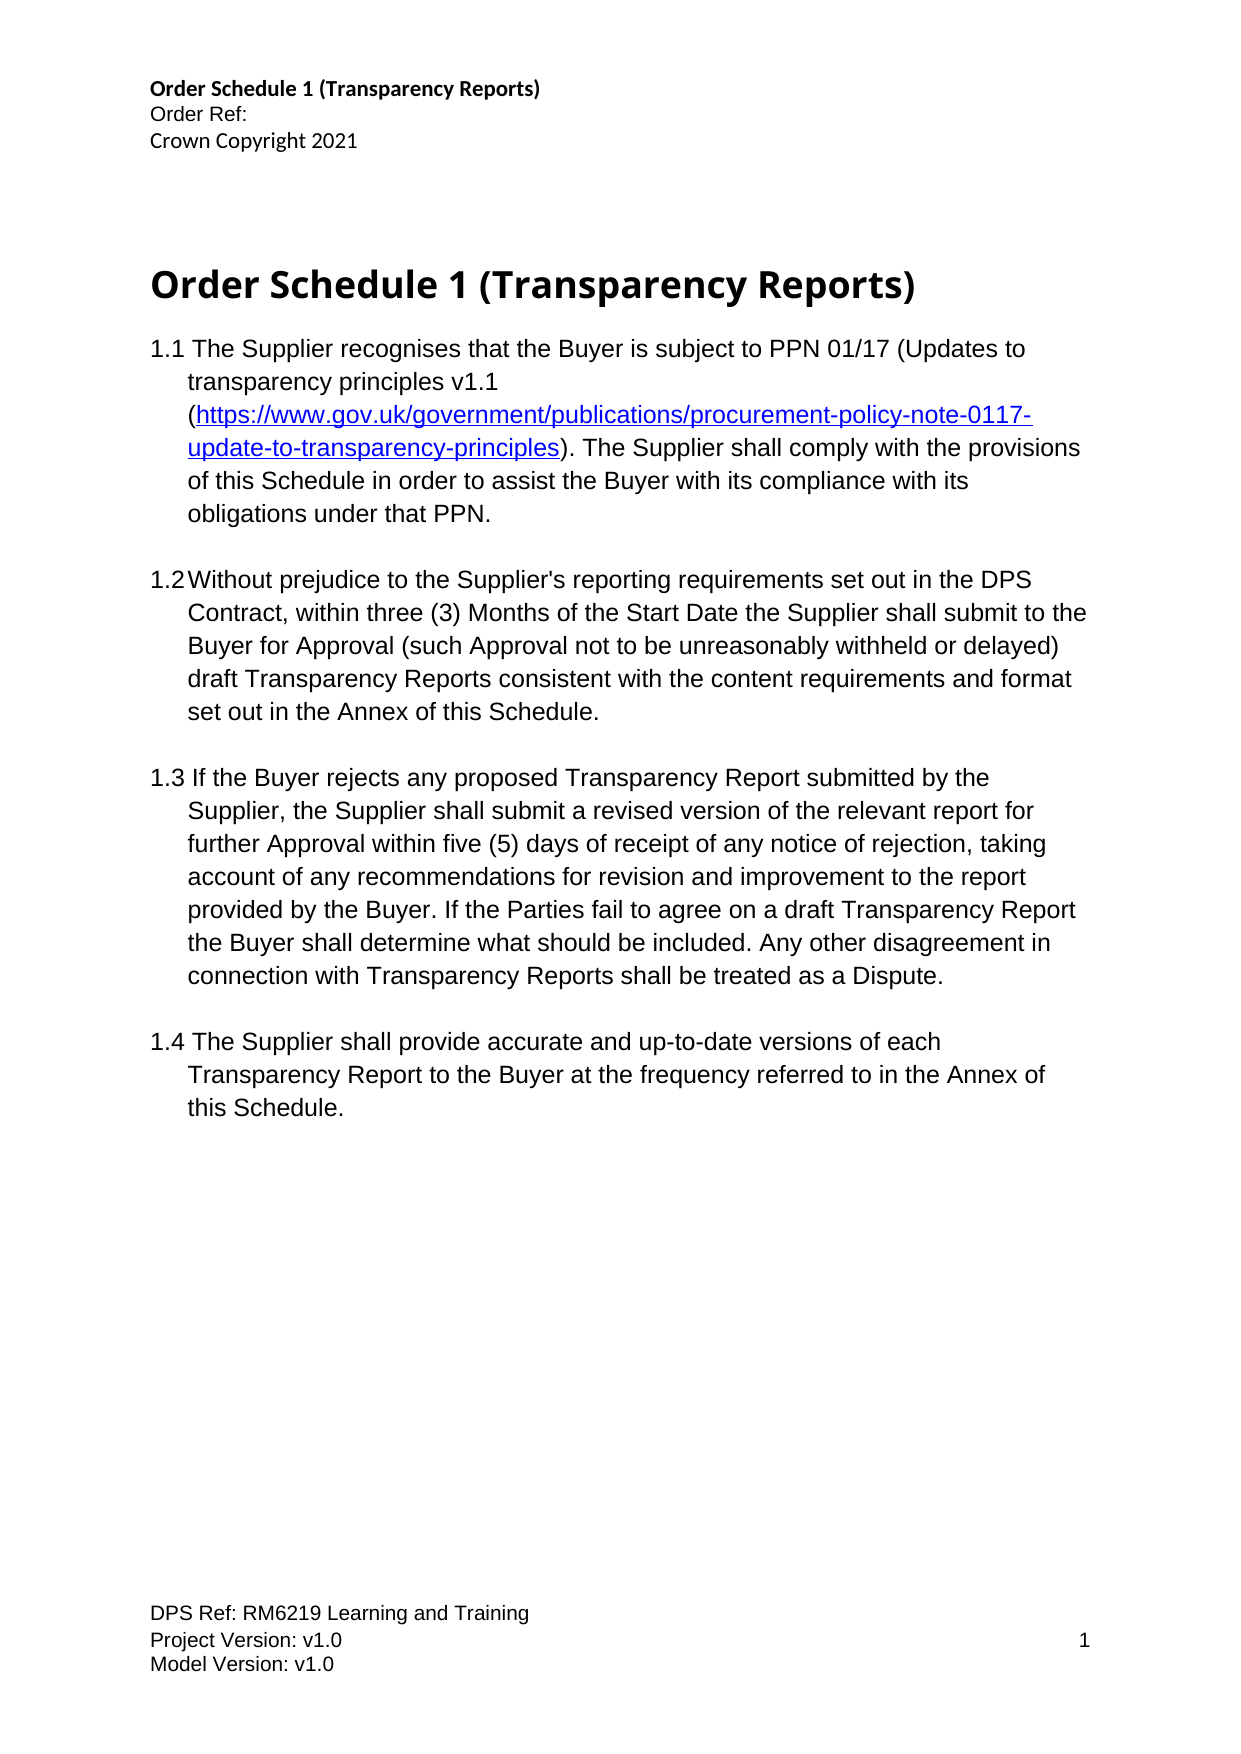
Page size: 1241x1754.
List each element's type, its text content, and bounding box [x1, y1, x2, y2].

text 1.4 The Supplier shall provide accurate and up-to-date versions of each Transparency Report to the Buyer at the frequency referred to in the Annex of this Schedule. [150, 1027, 1090, 1122]
text Order Schedule 1 (Transparency Reports) [150, 258, 1090, 309]
text 1.3 If the Buyer rejects any proposed Transparency Report submitted by the Supplier, the Supplier shall submit a revised version of the relevant report for further Approval within five (5) days of receipt of any notice of rejection, taking account of any recommendations for revision and improvement to the report provided by the Buyer. If the Parties fail to agree on a draft Transparency Report the Buyer shall determine what should be included. Any other disagreement in connection with Transparency Reports shall be treated as a Dispute. [150, 763, 1090, 990]
text 1.1 The Supplier recognises that the Buyer is subject to PPN 01/17 (Updates to transparency principles v1.1 (https://www.gov.uk/government/publications/procurement-policy-note-0117-update-to-transparency-principles). The Supplier shall comply with the provisions of this Schedule in order to assist the Buyer with its compliance with its obligations under that PPN. [150, 334, 1090, 528]
text 1.2 Without prejudice to the Supplier's reporting requirements set out in the DPS Contract, within three (3) Months of the Start Date the Supplier shall submit to the Buyer for Approval (such Approval not to be unreasonably withheld or delayed) draft Transparency Reports consistent with the content requirements and format set out in the Annex of this Schedule. [150, 565, 1090, 726]
